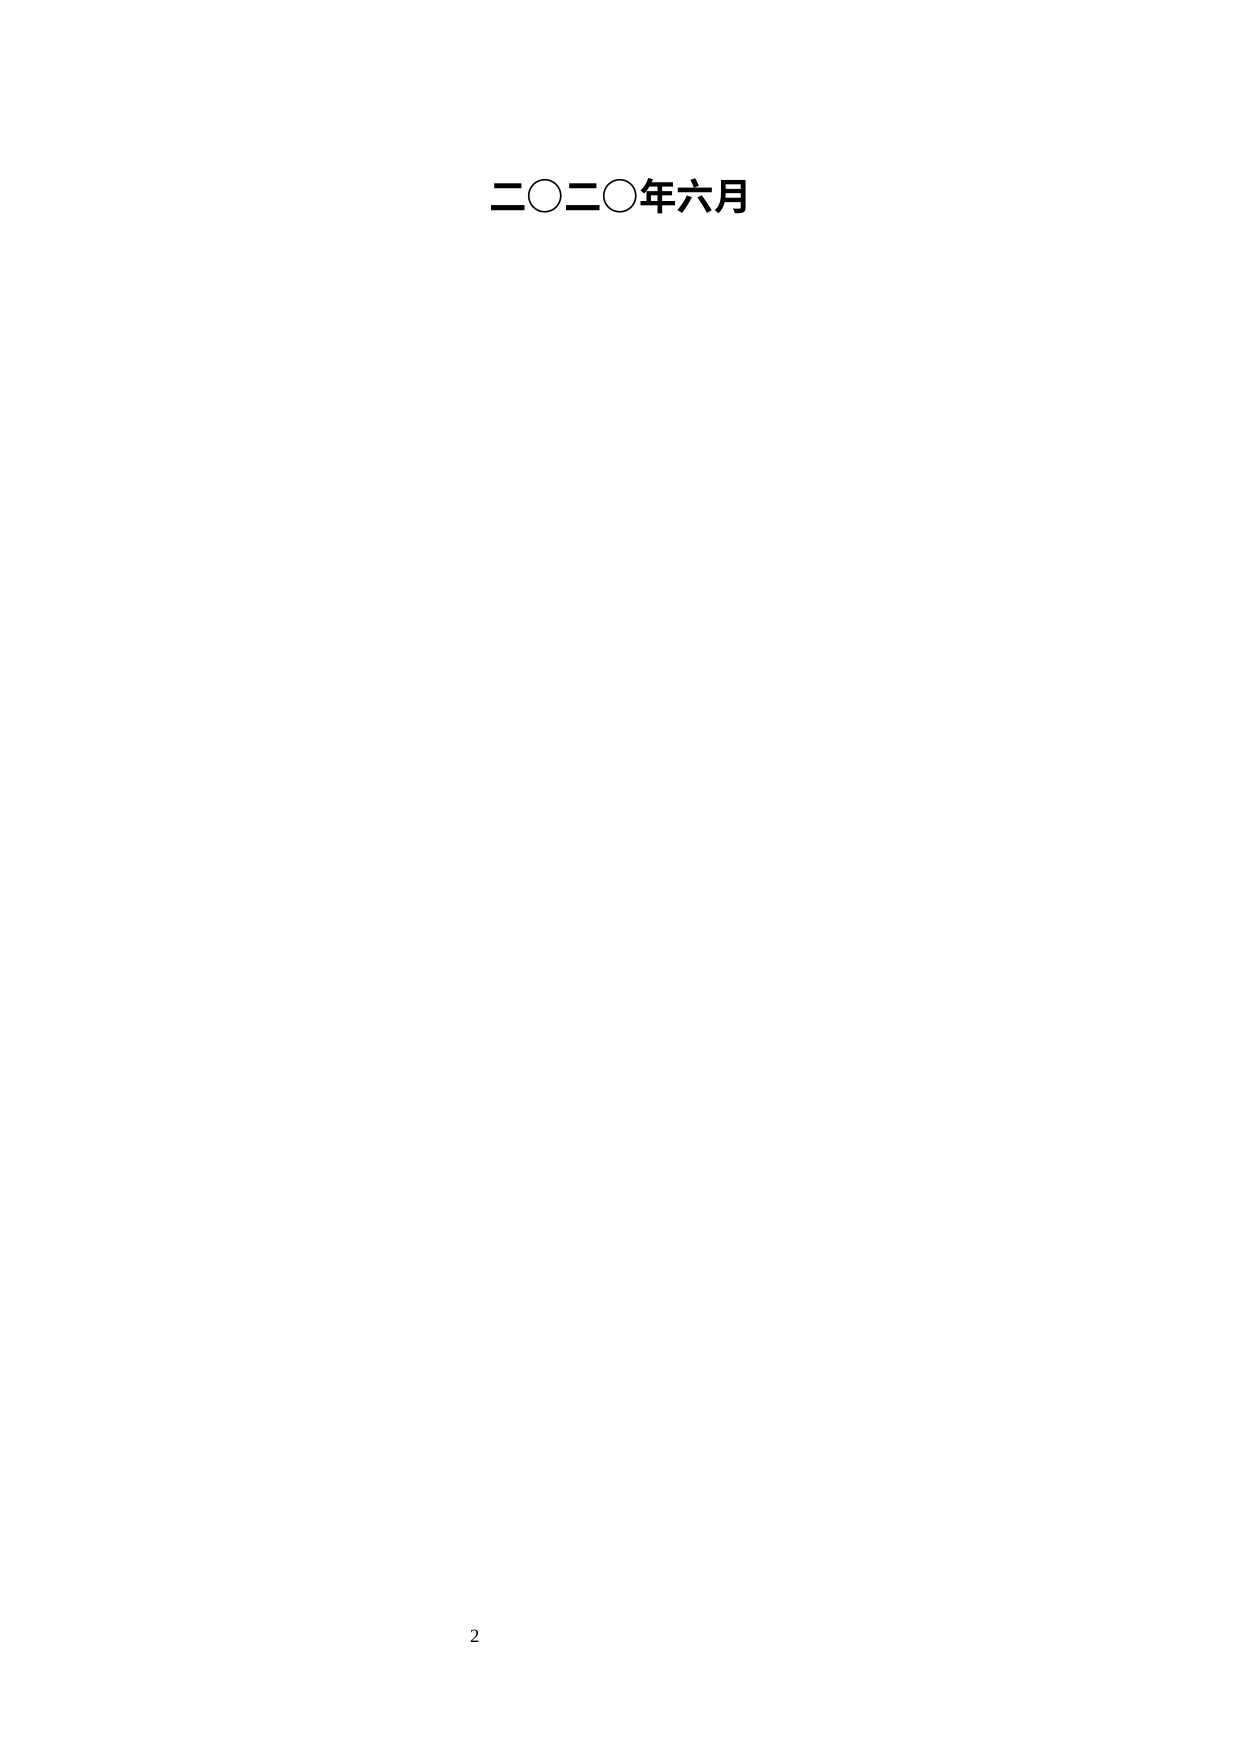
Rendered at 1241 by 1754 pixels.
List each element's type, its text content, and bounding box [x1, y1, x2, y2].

text 二○二○年六月 [187, 162, 1053, 227]
